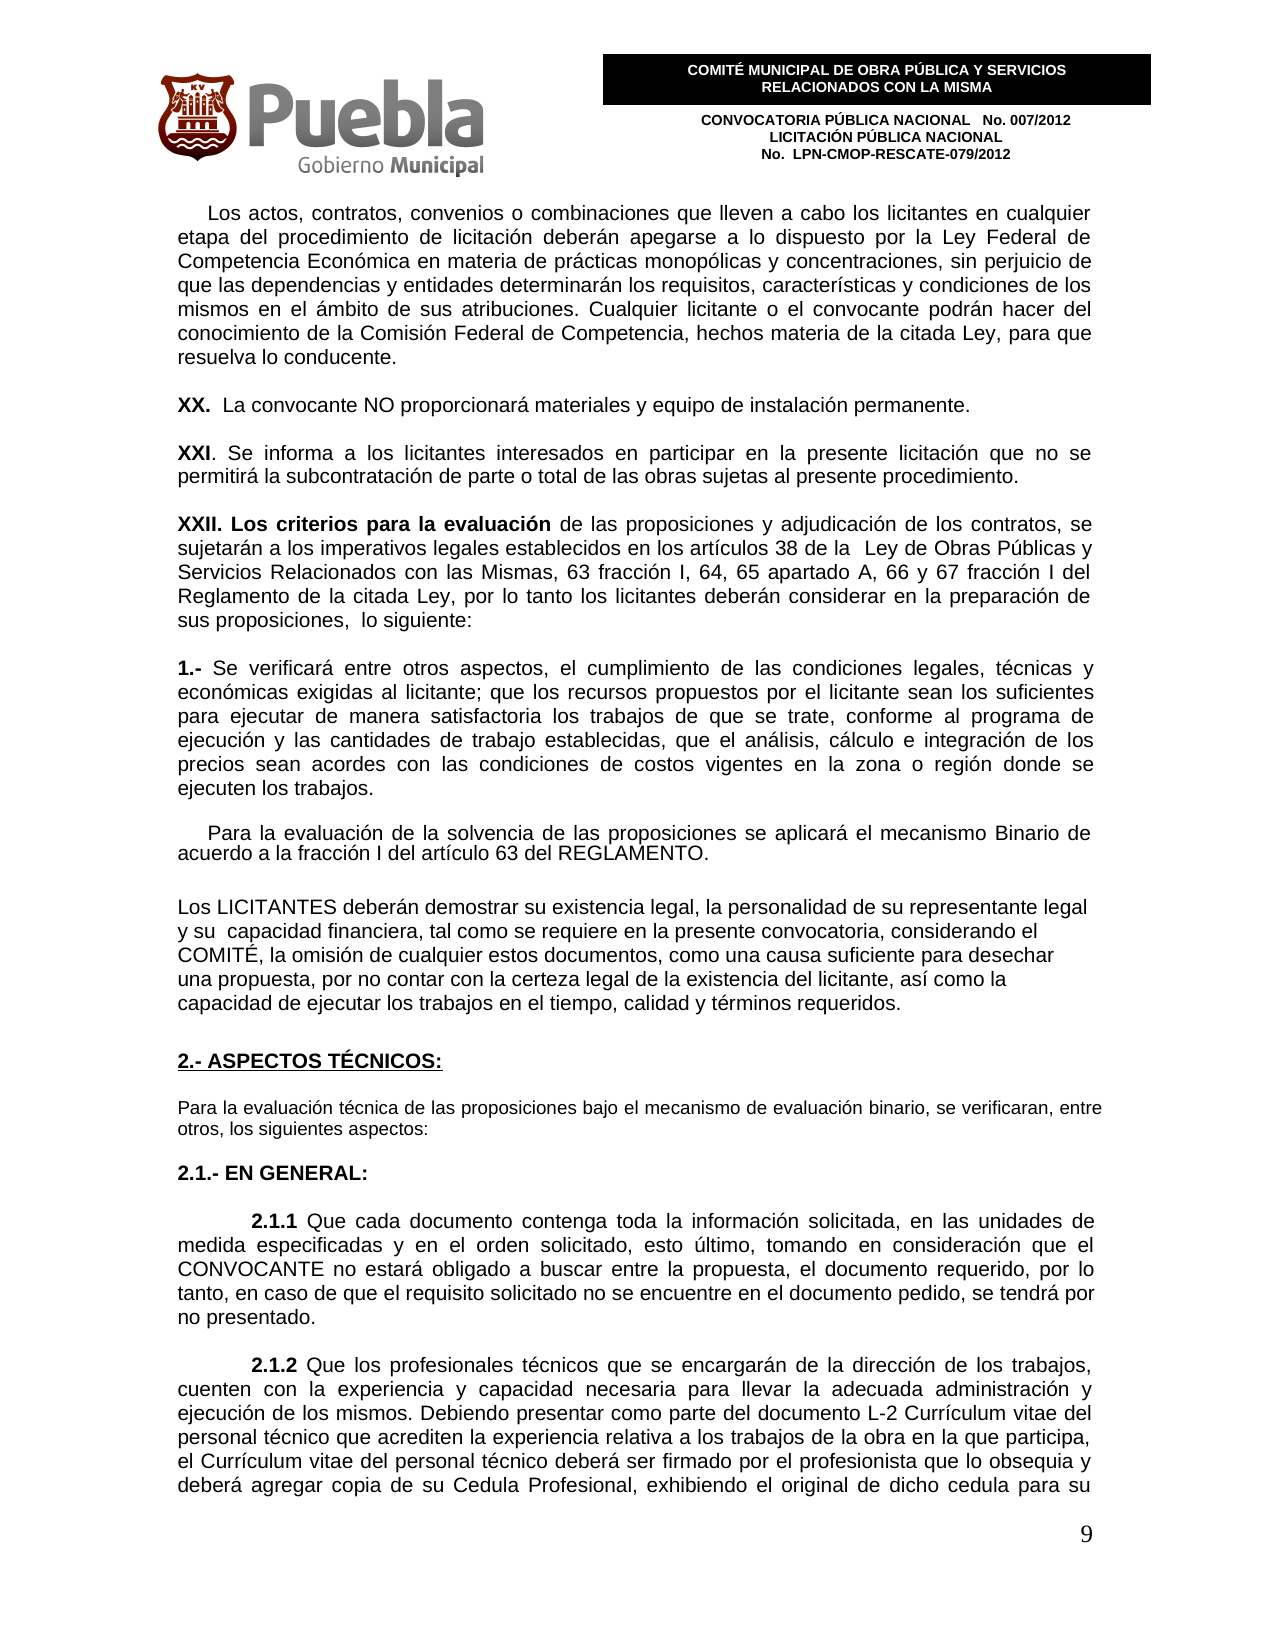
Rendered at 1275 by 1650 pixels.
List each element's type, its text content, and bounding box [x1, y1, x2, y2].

picture [158, 73, 484, 177]
text Para la evaluación de la solvencia de las proposiciones se aplicará el mecanismo Binario de acuerdo a la fracción I del artículo 63 del REGLAMENTO. [177, 824, 1093, 864]
text XXI. Se informa a los licitantes interesados en participar en la presente licitación que no se permitirá la subcontratación de parte o total de las obras sujetas al presente procedimiento. [177, 440, 1093, 488]
text 2.1.- EN GENERAL: [177, 1161, 1176, 1185]
text 1.- Se verificará entre otros aspectos, el cumplimiento de las condiciones legales, técnicas y económicas exigidas al licitante; que los recursos propuestos por el licitante sean los suficientes para ejecutar de manera satisfactoria los trabajos de que se trate, conforme al programa de ejecución y las cantidades de trabajo establecidas, que el análisis, cálculo e integración de los precios sean acordes con las condiciones de costos vigentes en la zona o región donde se ejecuten los trabajos. [177, 656, 1096, 800]
text Los actos, contratos, convenios o combinaciones que lleven a cabo los licitantes en cualquier etapa del procedimiento de licitación deberán apegarse a lo dispuesto por la Ley Federal de Competencia Económica en materia de prácticas monopólicas y concentraciones, sin perjuicio de que las dependencias y entidades determinarán los requisitos, características y condiciones de los mismos en el ámbito de sus atribuciones. Cualquier licitante o el convocante podrán hacer del conocimiento de la Comisión Federal de Competencia, hechos materia de la citada Ley, para que resuelva lo conducente. [177, 201, 1093, 368]
text 2.- ASPECTOS TÉCNICOS: [177, 1049, 1102, 1073]
text Para la evaluación técnica de las proposiciones bajo el mecanismo de evaluación binario, se verificaran, entre otros, los siguientes aspectos: [177, 1097, 1102, 1140]
text XXII. Los criterios para la evaluación de las proposiciones y adjudicación de los contratos, se sujetarán a los imperativos legales establecidos en los artículos 38 de la Ley de Obras Públicas y Servicios Relacionados con las Mismas, 63 fracción I, 64, 65 apartado A, 66 y 67 fracción I del Reglamento de la citada Ley, por lo tanto los licitantes deberán considerar en la preparación de sus proposiciones, lo siguiente: [177, 512, 1093, 632]
text Los LICITANTES deberán demostrar su existencia legal, la personalidad de su representante legal y su capacidad financiera, tal como se requiere en la presente convocatoria, considerando el COMITÉ, la omisión de cualquier estos documentos, como una causa suficiente para desechar una propuesta, por no contar con la certeza legal de la existencia del licitante, así como la capacidad de ejecutar los trabajos en el tiempo, calidad y términos requeridos. [177, 895, 1091, 1015]
text 2.1.1 Que cada documento contenga toda la información solicitada, en las unidades de medida especificadas y en el orden solicitado, esto último, tomando en consideración que el CONVOCANTE no estará obligado a buscar entre la propuesta, el documento requerido, por lo tanto, en caso de que el requisito solicitado no se encuentre en el documento pedido, se tendrá por no presentado. [177, 1209, 1096, 1329]
text XX. La convocante NO proporcionará materiales y equipo de instalación permanente. [177, 392, 1093, 416]
